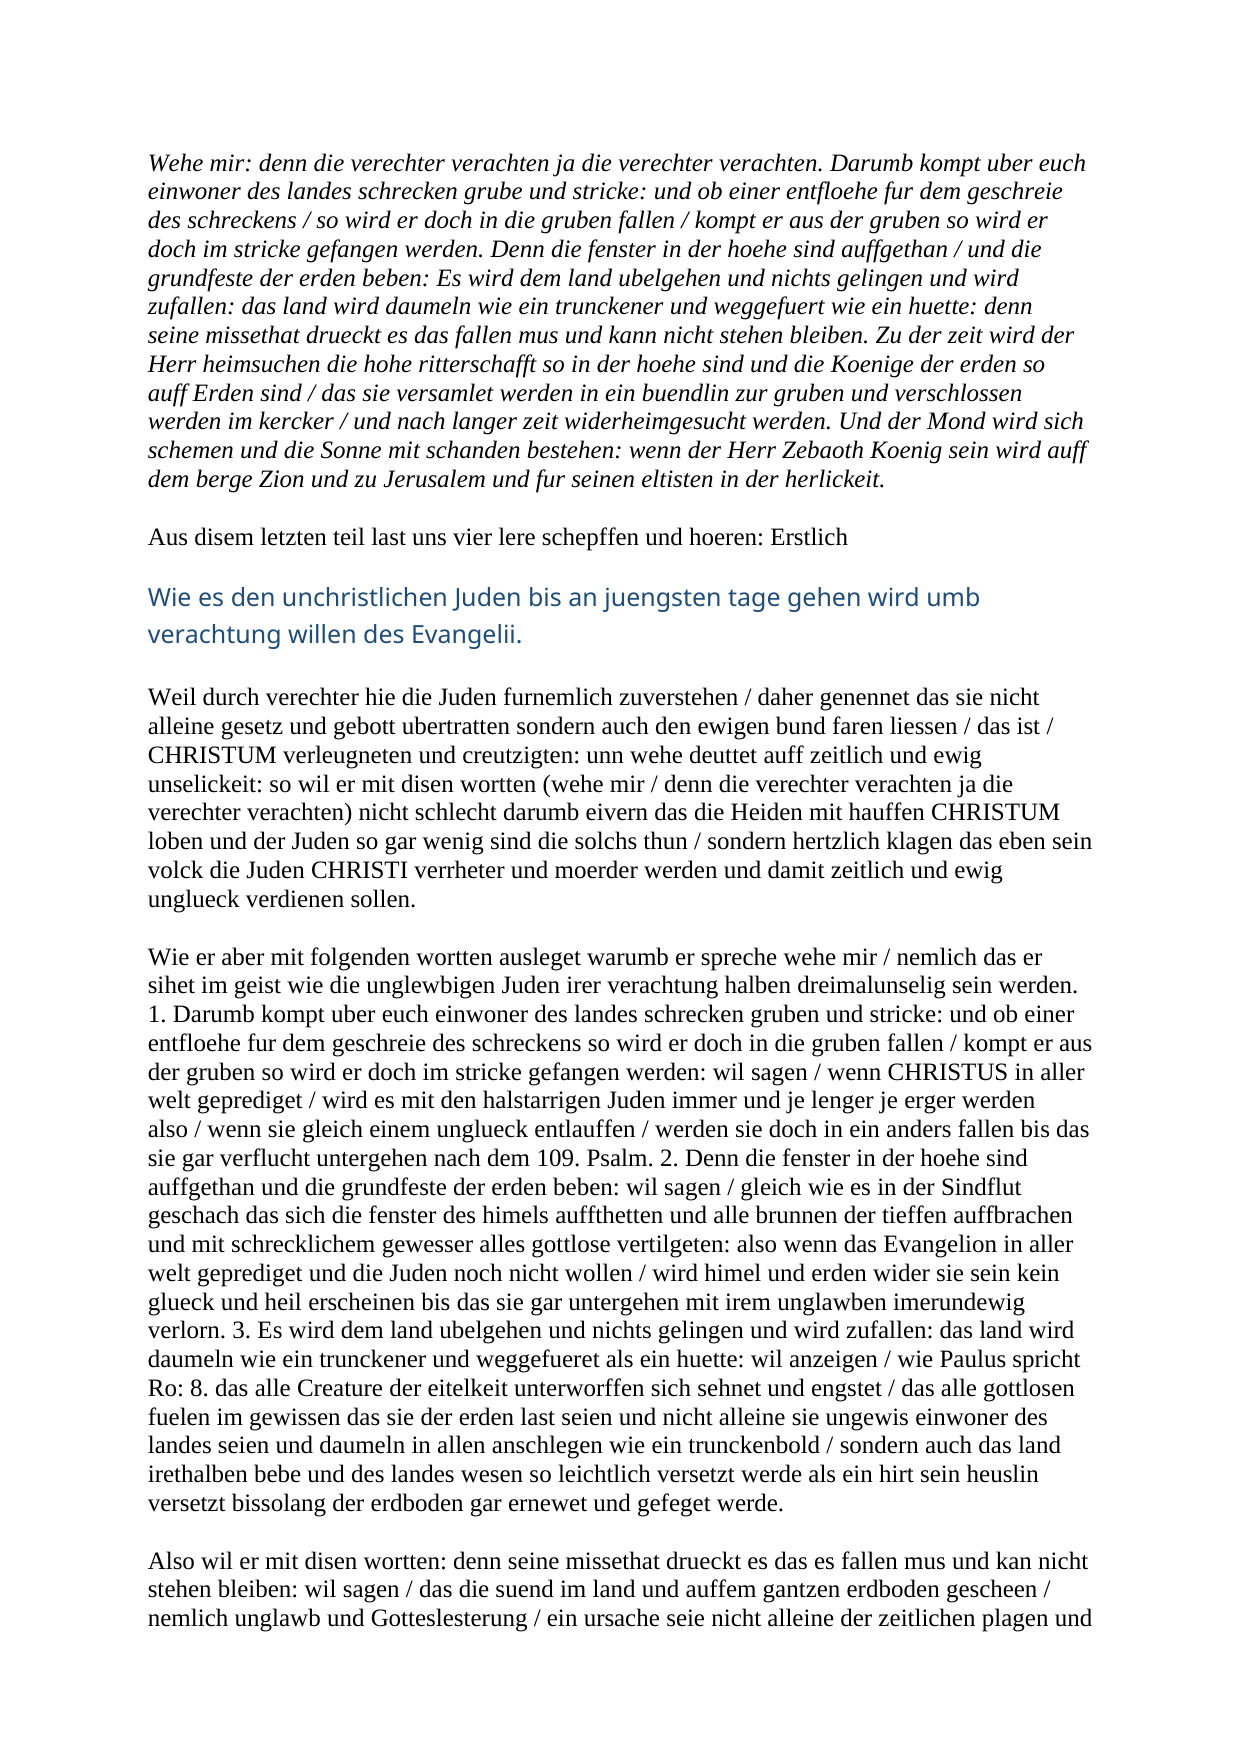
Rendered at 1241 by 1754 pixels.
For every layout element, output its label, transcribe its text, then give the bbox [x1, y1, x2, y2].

text Weil durch verechter hie die Juden furnemlich zuverstehen / daher genennet das sie nicht alleine gesetz und gebott ubertratten sondern auch den ewigen bund faren liessen / das ist / CHRISTUM verleugneten und creutzigten: unn wehe deuttet auff zeitlich und ewig unselickeit: so wil er mit disen wortten (wehe mir / denn die verechter verachten ja die verechter verachten) nicht schlecht darumb eivern das die Heiden mit hauffen CHRISTUM loben und der Juden so gar wenig sind die solchs thun / sondern hertzlich klagen das eben sein volck die Juden CHRISTI verrheter und moerder werden und damit zeitlich und ewig unglueck verdienen sollen. [148, 682, 1093, 912]
text Aus disem letzten teil last uns vier lere schepffen und hoeren: Erstlich [148, 522, 1093, 551]
subtitle Wie es den unchristlichen Juden bis an juengsten tage gehen wird umb verachtung willen des Evangelii. [148, 580, 1093, 651]
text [148, 1546, 1093, 1632]
text Wie er aber mit folgenden wortten ausleget warumb er spreche wehe mir / nemlich das er sihet im geist wie die unglewbigen Juden irer verachtung halben dreimalunselig sein werden. 1. Darumb kompt uber euch einwoner des landes schrecken gruben und stricke: und ob einer entfloehe fur dem geschreie des schreckens so wird er doch in die gruben fallen / kompt er aus der gruben so wird er doch im stricke gefangen werden: wil sagen / wenn CHRISTUS in aller welt geprediget / wird es mit den halstarrigen Juden immer und je lenger je erger werden also / wenn sie gleich einem unglueck entlauffen / werden sie doch in ein anders fallen bis das sie gar verflucht untergehen nach dem 109. Psalm. 2. Denn die fenster in der hoehe sind auffgethan und die grundfeste der erden beben: wil sagen / gleich wie es in der Sindflut geschach das sich die fenster des himels auffthetten und alle brunnen der tieffen auffbrachen und mit schrecklichem gewesser alles gottlose vertilgeten: also wenn das Evangelion in aller welt geprediget und die Juden noch nicht wollen / wird himel und erden wider sie sein kein glueck und heil erscheinen bis das sie gar untergehen mit irem unglawben imerundewig verlorn. 3. Es wird dem land ubelgehen und nichts gelingen und wird zufallen: das land wird daumeln wie ein trunckener und weggefueret als ein huette: wil anzeigen / wie Paulus spricht Ro: 8. das alle Creature der eitelkeit unterworffen sich sehnet und engstet / das alle gottlosen fuelen im gewissen das sie der erden last seien und nicht alleine sie ungewis einwoner des landes seien und daumeln in allen anschlegen wie ein trunckenbold / sondern auch das land irethalben bebe und des landes wesen so leichtlich versetzt werde als ein hirt sein heuslin versetzt bissolang der erdboden gar ernewet und gefeget werde. [148, 942, 1093, 1517]
text Wehe mir: denn die verechter verachten ja die verechter verachten. Darumb kompt uber euch einwoner des landes schrecken grube und stricke: und ob einer entfloehe fur dem geschreie des schreckens / so wird er doch in die gruben fallen / kompt er aus der gruben so wird er doch im stricke gefangen werden. Denn die fenster in der hoehe sind auffgethan / und die grundfeste der erden beben: Es wird dem land ubelgehen und nichts gelingen und wird zufallen: das land wird daumeln wie ein trunckener und weggefuert wie ein huette: denn seine missethat drueckt es das fallen mus und kann nicht stehen bleiben. Zu der zeit wird der Herr heimsuchen die hohe ritterschafft so in der hoehe sind und die Koenige der erden so auff Erden sind / das sie versamlet werden in ein buendlin zur gruben und verschlossen werden im kercker / und nach langer zeit widerheimgesucht werden. Und der Mond wird sich schemen und die Sonne mit schanden bestehen: wenn der Herr Zebaoth Koenig sein wird auff dem berge Zion und zu Jerusalem und fur seinen eltisten in der herlickeit. [148, 148, 1093, 493]
